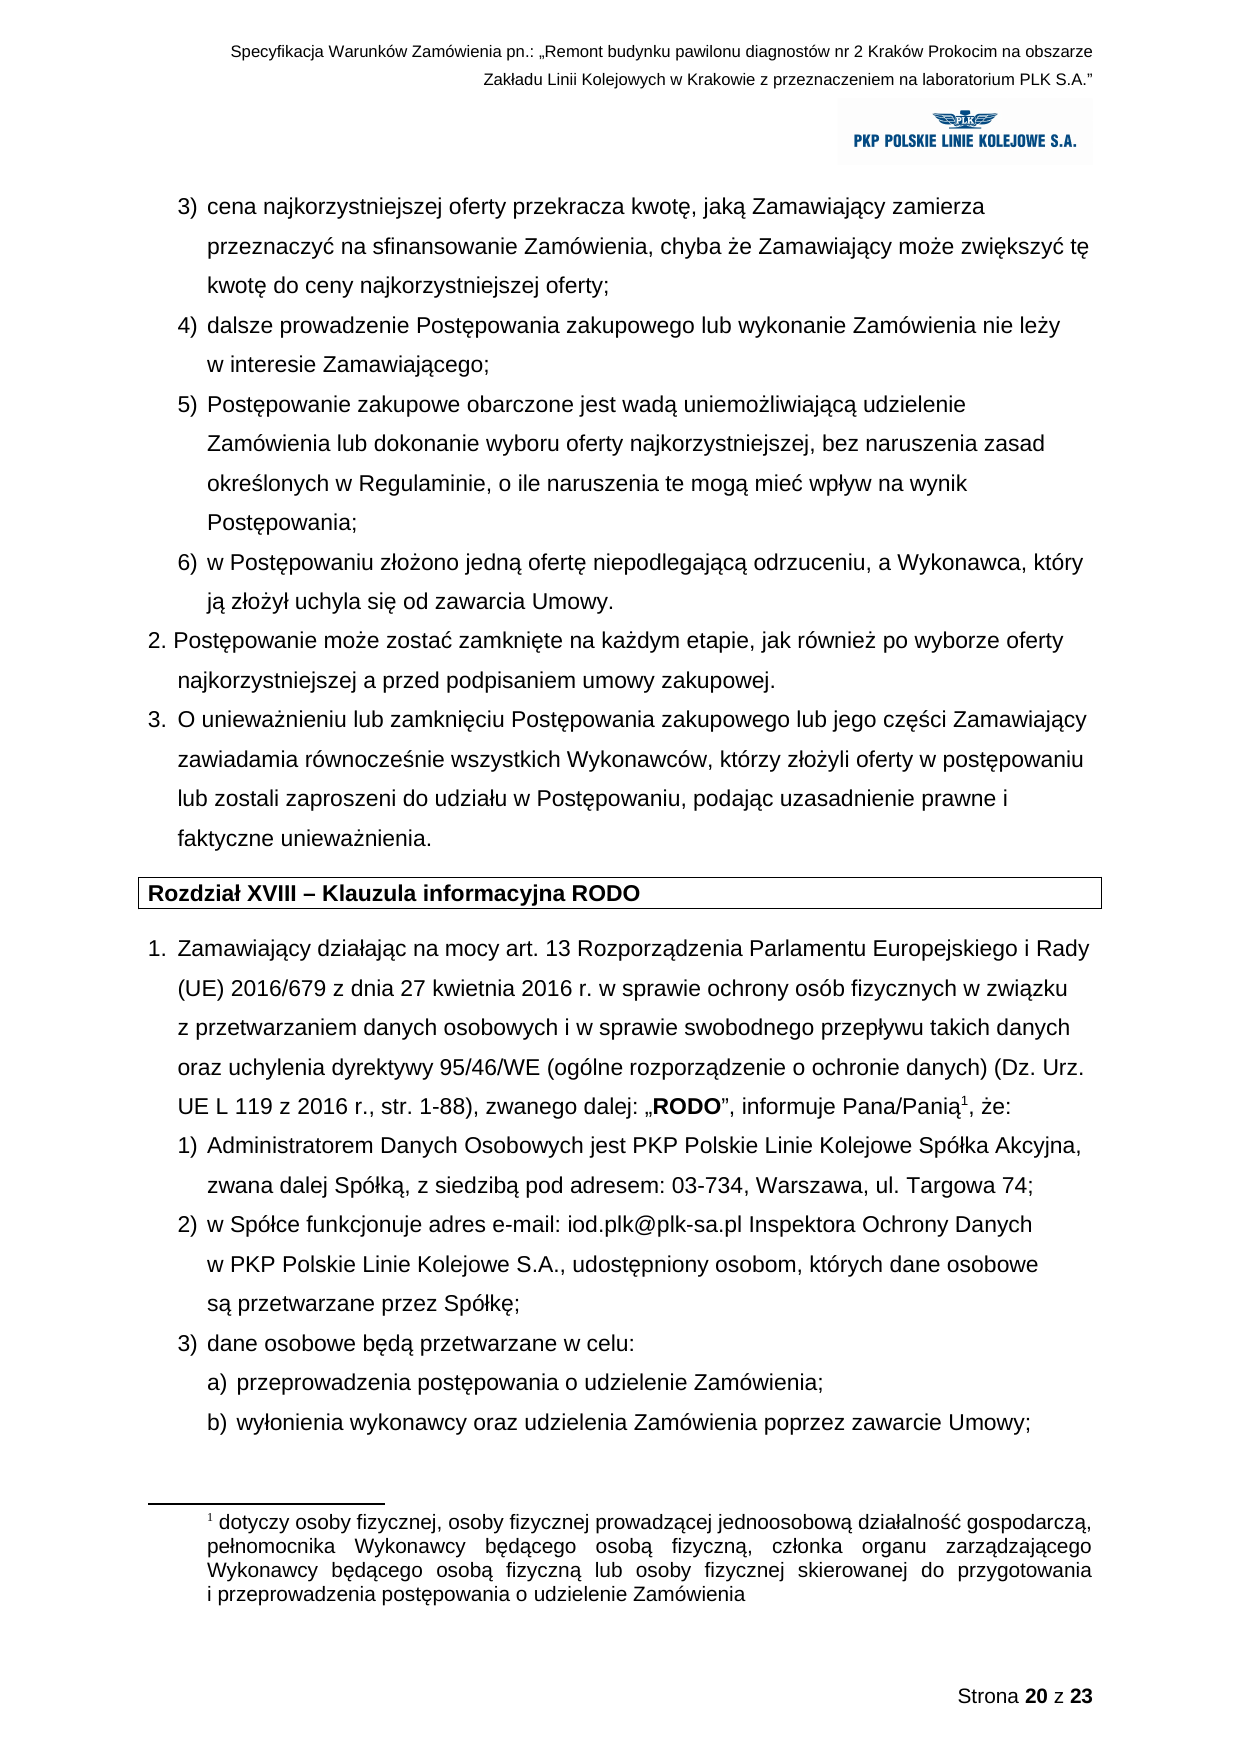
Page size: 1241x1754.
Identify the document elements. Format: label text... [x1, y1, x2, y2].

list Postępowanie zakupowe obarczone jest wadą uniemożliwiającą udzielenie Zamówienia lub dokonanie wyboru oferty najkorzystniejszej, bez naruszenia zasad określonych w Regulaminie, o ile naruszenia te mogą mieć wpływ na wynik Postępowania; [177, 391, 1093, 535]
list w Postępowaniu złożono jedną ofertę niepodlegającą odrzuceniu, a Wykonawca, który ją złożył uchyla się od zawarcia Umowy. [177, 548, 1093, 614]
picture [837, 98, 1093, 165]
list dalsze prowadzenie Postępowania zakupowego lub wykonanie Zamówienia nie leży w interesie Zamawiającego; [177, 312, 1093, 377]
list wyłonienia wykonawcy oraz udzielenia Zamówienia poprzez zawarcie Umowy; [207, 1409, 1093, 1435]
text 3. O unieważnieniu lub zamknięciu Postępowania zakupowego lub jego części Zamawiający zawiadamia równocześnie wszystkich Wykonawców, którzy złożyli oferty w postępowaniu lub zostali zaproszeni do udziału w Postępowaniu, podając uzasadnienie prawne i faktyczne unieważnienia. [148, 706, 1093, 851]
list Administratorem Danych Osobowych jest PKP Polskie Linie Kolejowe Spółka Akcyjna, zwana dalej Spółką, z siedzibą pod adresem: 03-734, Warszawa, ul. Targowa 74; [177, 1132, 1093, 1198]
text 2. Postępowanie może zostać zamknięte na każdym etapie, jak również po wyborze oferty najkorzystniejszej a przed podpisaniem umowy zakupowej. [148, 627, 1093, 693]
list cena najkorzystniejszej oferty przekracza kwotę, jaką Zamawiający zamierza przeznaczyć na sfinansowanie Zamówienia, chyba że Zamawiający może zwiększyć tę kwotę do ceny najkorzystniejszej oferty; [177, 193, 1093, 298]
list dane osobowe będą przetwarzane w celu: [177, 1330, 1093, 1356]
list w Spółce funkcjonuje adres e-mail: iod.plk@plk-sa.pl Inspektora Ochrony Danych w PKP Polskie Linie Kolejowe S.A., udostępniony osobom, których dane osobowe są przetwarzane przez Spółkę; [177, 1211, 1093, 1317]
subtitle Rozdział XVIII – Klauzula informacyjna RODO [139, 878, 1101, 908]
list Zamawiający działając na mocy art. 13 Rozporządzenia Parlamentu Europejskiego i Rady (UE) 2016/679 z dnia 27 kwietnia 2016 r. w sprawie ochrony osób fizycznych w związku z przetwarzaniem danych osobowych i w sprawie swobodnego przepływu takich danych oraz uchylenia dyrektywy 95/46/WE (ogólne rozporządzenie o ochronie danych) (Dz. Urz. UE L 119 z 2016 r., str. 1-88), zwanego dalej: „RODO”, informuje Pana/Panią, że: [148, 935, 1093, 1119]
list przeprowadzenia postępowania o udzielenie Zamówienia; [207, 1369, 1093, 1396]
